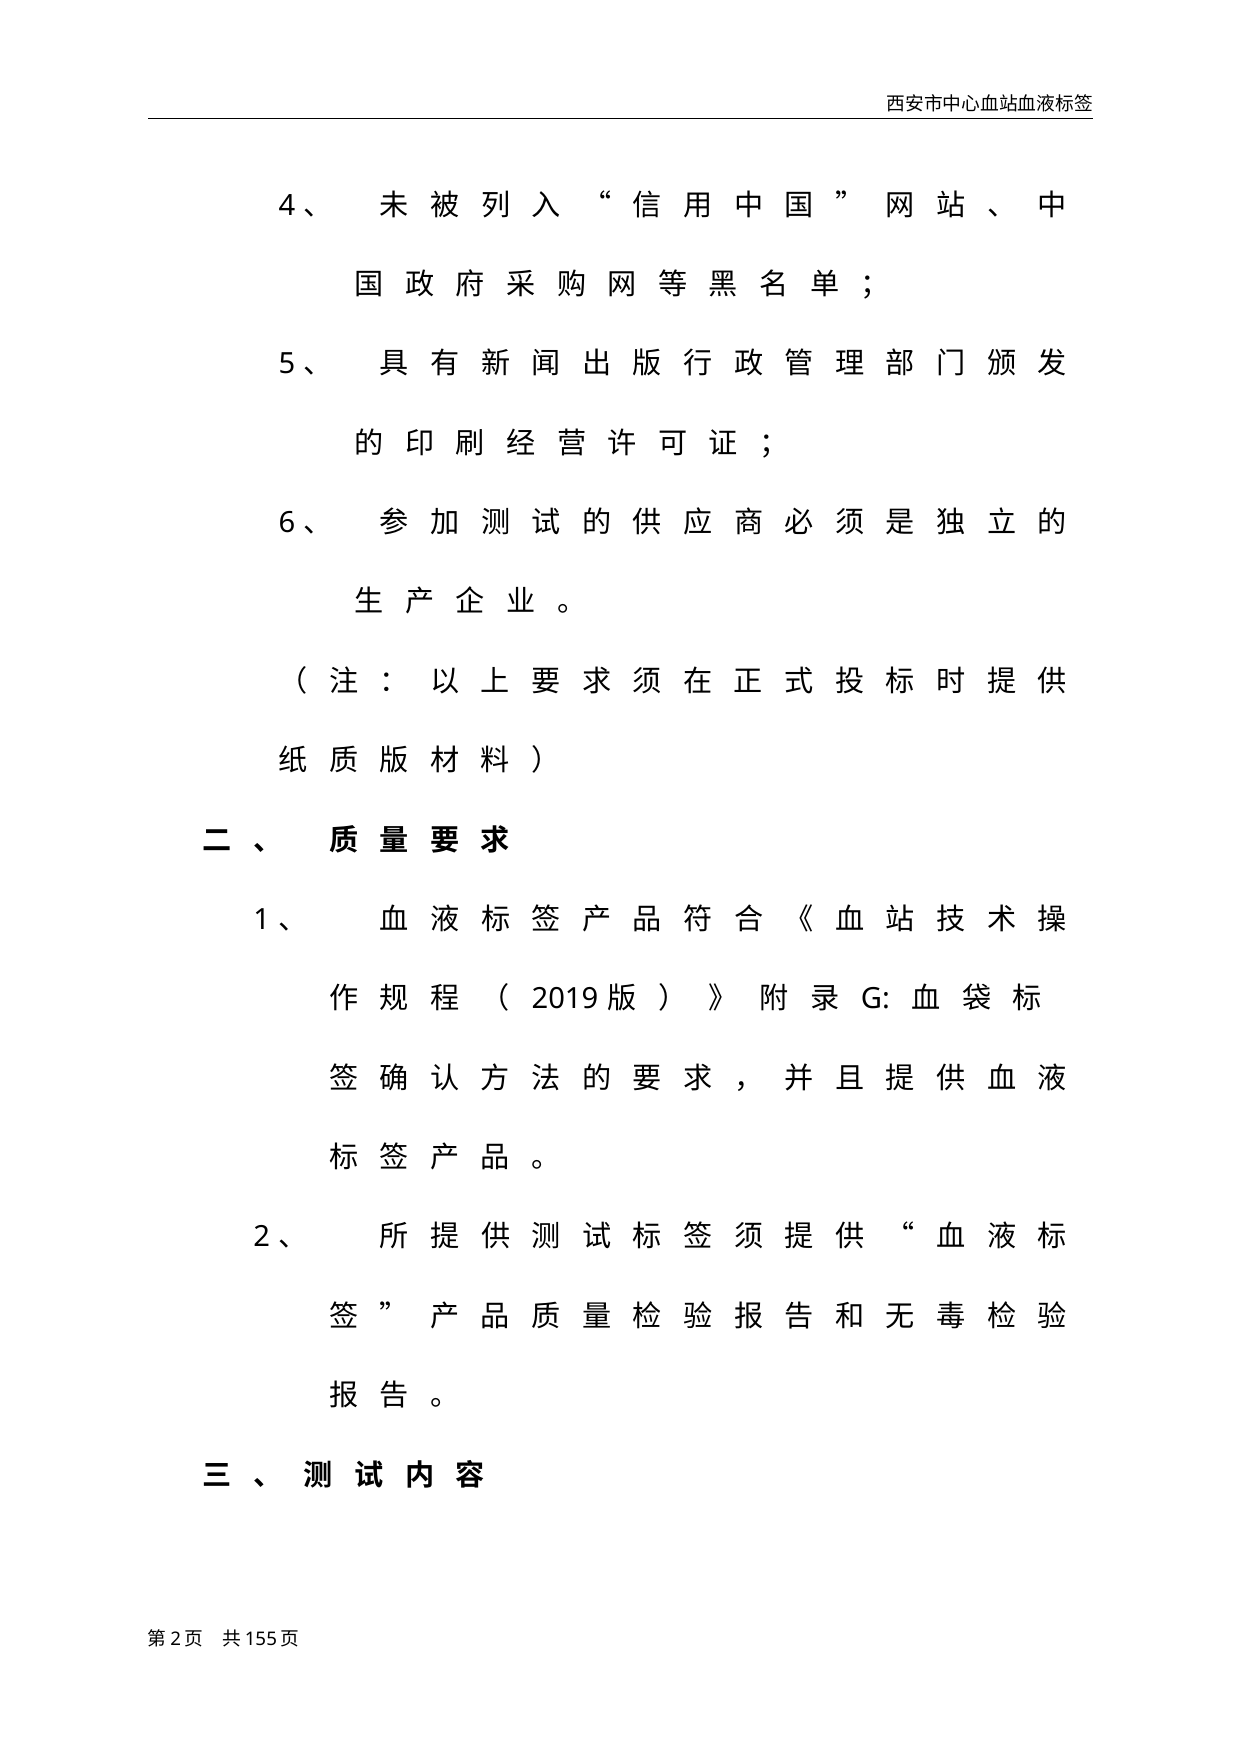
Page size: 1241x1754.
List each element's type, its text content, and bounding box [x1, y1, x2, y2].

list 未被列入“信用中国”网站、中国政府采购网等黑名单； [271, 163, 1088, 321]
list 具有新闻出版行政管理部门颁发的印刷经营许可证； [271, 321, 1088, 480]
list 血液标签产品符合《血站技术操作规程（2019版）》附录G:血袋标签确认方法的要求，并且提供血液标签产品。 [239, 877, 1088, 1194]
list 参加测试的供应商必须是独立的生产企业。 [271, 480, 1088, 639]
list 所提供测试标签须提供“血液标签”产品质量检验报告和无毒检验报告。 [239, 1194, 1088, 1433]
list 质量要求 [181, 798, 1088, 877]
text （注：以上要求须在正式投标时提供纸质版材料） [271, 639, 1088, 798]
text 三、测试内容 [152, 1433, 1088, 1512]
